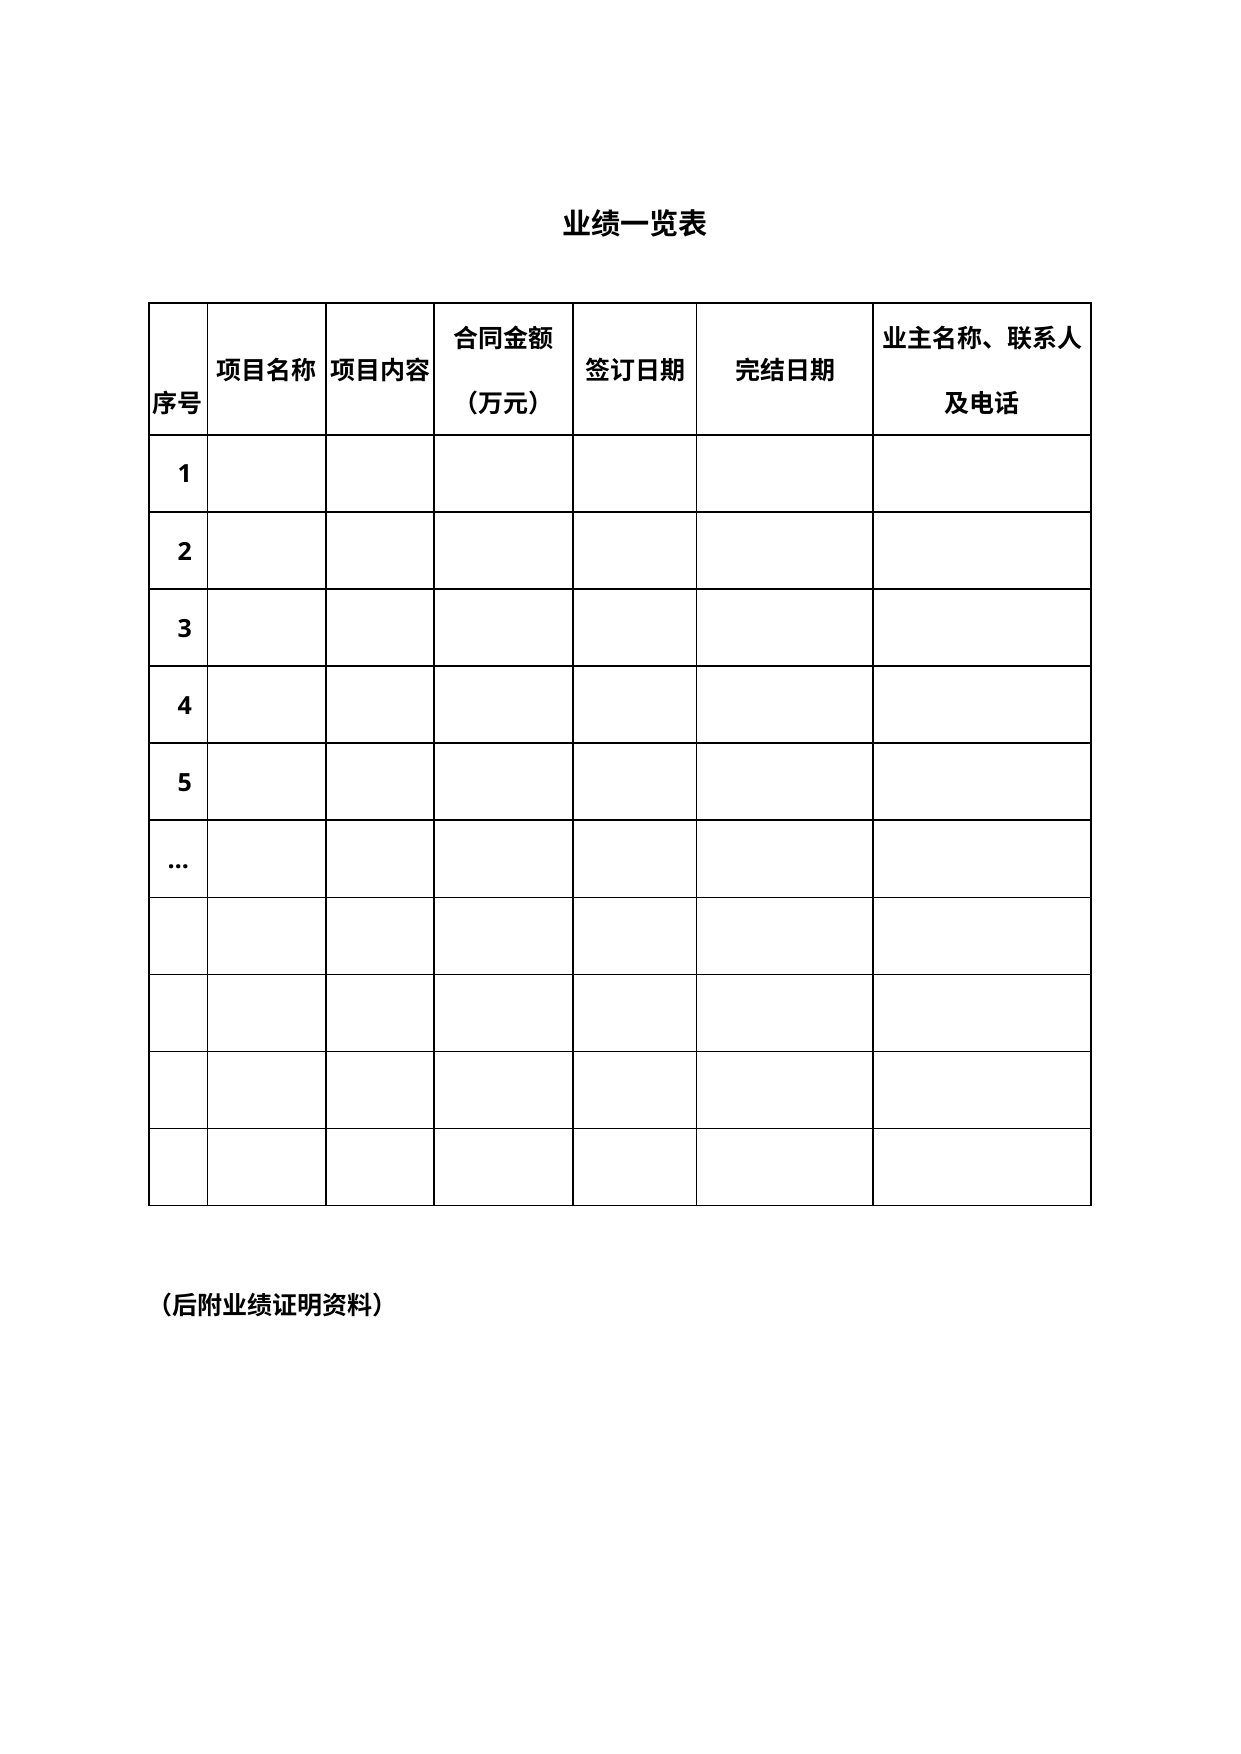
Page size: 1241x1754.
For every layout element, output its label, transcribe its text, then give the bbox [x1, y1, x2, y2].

table_cell [327, 975, 433, 1051]
table_cell [435, 898, 572, 973]
table_header 合同金额 （万元） [435, 304, 572, 434]
table_cell [208, 975, 325, 1051]
table_cell [327, 667, 433, 742]
table_cell [150, 898, 207, 973]
table_cell [574, 590, 696, 665]
table_header 完结日期 [697, 304, 872, 434]
table_header 项目内容 [327, 304, 433, 434]
table_header 项目名称 [208, 304, 325, 434]
table_cell [208, 821, 325, 896]
table_cell [208, 590, 325, 665]
table_cell [697, 1052, 872, 1128]
table_cell [208, 667, 325, 742]
table_cell [327, 744, 433, 819]
table_header 业主名称、联系人及电话 [874, 304, 1090, 434]
table_cell … [150, 821, 207, 896]
table_cell [327, 436, 433, 511]
table_header 序号 [150, 304, 207, 434]
table_cell [435, 744, 572, 819]
table_cell 4 [150, 667, 207, 742]
table_cell [327, 1052, 433, 1128]
table_cell [208, 1129, 325, 1205]
table_header 签订日期 [574, 304, 696, 434]
table_cell [874, 1129, 1090, 1205]
table_cell [435, 821, 572, 896]
table_cell [574, 1129, 696, 1205]
table_cell [697, 898, 872, 973]
table_cell [574, 1052, 696, 1128]
table_cell [697, 821, 872, 896]
table_cell [435, 436, 572, 511]
table_cell 5 [150, 744, 207, 819]
table_cell [874, 821, 1090, 896]
table_cell [874, 667, 1090, 742]
table_cell [874, 590, 1090, 665]
table_cell [435, 1052, 572, 1128]
table_cell [150, 975, 207, 1051]
table_cell [327, 821, 433, 896]
table_cell [697, 513, 872, 588]
table_cell [574, 436, 696, 511]
table_cell [327, 898, 433, 973]
table_cell [208, 1052, 325, 1128]
table_cell [435, 513, 572, 588]
table_cell 2 [150, 513, 207, 588]
table_cell [697, 667, 872, 742]
text （后附业绩证明资料） [148, 1271, 1093, 1336]
table_cell [574, 744, 696, 819]
subtitle 业绩一览表 [177, 189, 1093, 254]
table_cell [208, 744, 325, 819]
table_cell [327, 1129, 433, 1205]
table_cell [697, 1129, 872, 1205]
table_cell [208, 513, 325, 588]
table_cell [697, 744, 872, 819]
table_cell [208, 898, 325, 973]
table_cell [874, 975, 1090, 1051]
table_cell [150, 1129, 207, 1205]
table_cell 1 [150, 436, 207, 511]
table_cell [697, 975, 872, 1051]
table_cell [435, 1129, 572, 1205]
table_cell [697, 590, 872, 665]
table_cell [697, 436, 872, 511]
table_cell [327, 590, 433, 665]
table_cell [574, 667, 696, 742]
table_cell [208, 436, 325, 511]
table_cell [327, 513, 433, 588]
table_cell 3 [150, 590, 207, 665]
table_cell [874, 1052, 1090, 1128]
table_cell [574, 975, 696, 1051]
table_cell [874, 513, 1090, 588]
table_cell [874, 744, 1090, 819]
table_cell [435, 975, 572, 1051]
table_cell [874, 898, 1090, 973]
table_cell [574, 821, 696, 896]
table_cell [574, 898, 696, 973]
table_cell [150, 1052, 207, 1128]
table_cell [574, 513, 696, 588]
table_cell [435, 667, 572, 742]
table_cell [435, 590, 572, 665]
table_cell [874, 436, 1090, 511]
